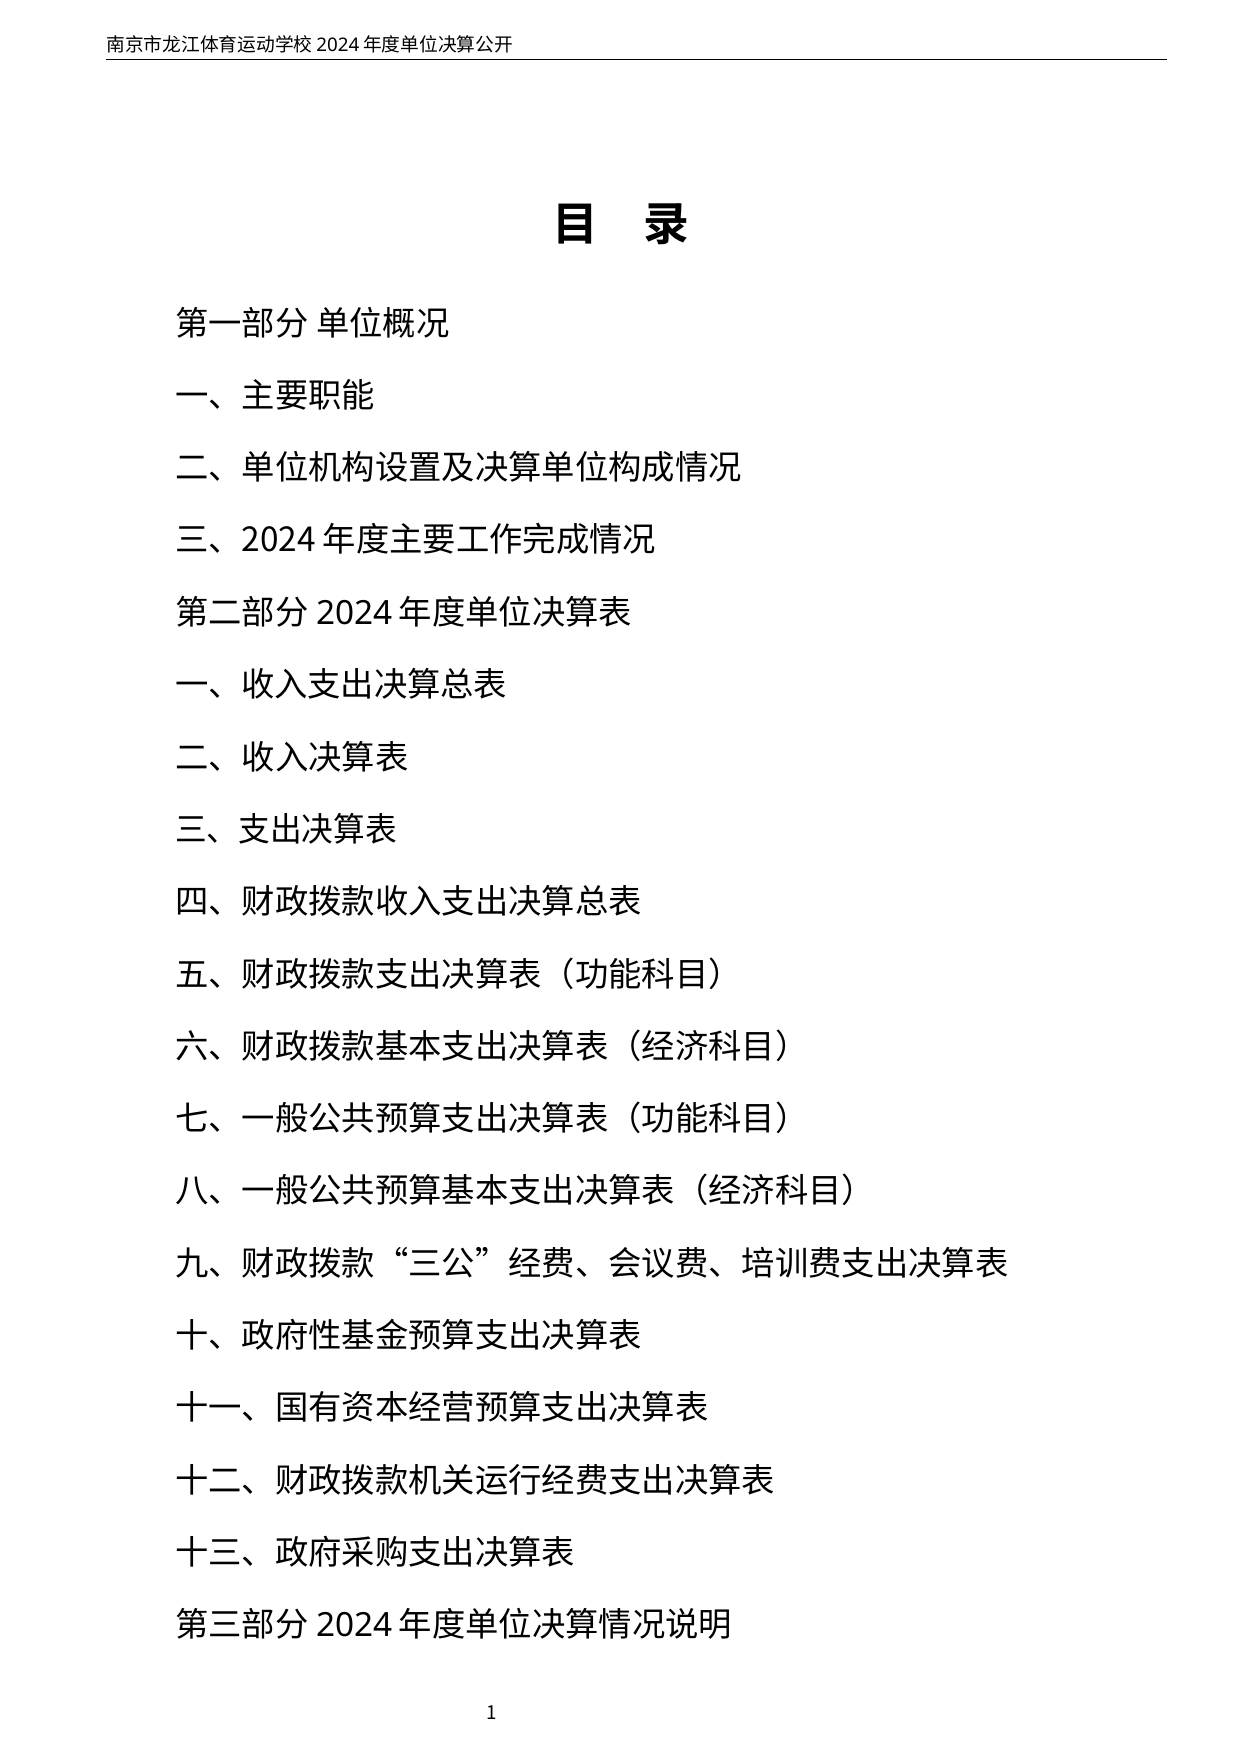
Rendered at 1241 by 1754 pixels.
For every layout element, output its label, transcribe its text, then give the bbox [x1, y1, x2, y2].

text 十二、财政拨款机关运行经费支出决算表 [175, 1453, 899, 1502]
text 五、财政拨款支出决算表（功能科目） [175, 947, 1167, 996]
text 十、政府性基金预算支出决算表 [175, 1309, 1167, 1357]
text 二、单位机构设置及决算单位构成情况 [175, 441, 1167, 489]
text 四、财政拨款收入支出决算总表 [175, 875, 1167, 923]
text 十一、国有资本经营预算支出决算表 [175, 1381, 899, 1429]
text 一、主要职能 [175, 369, 1167, 417]
text 九、财政拨款“三公”经费、会议费、培训费支出决算表 [175, 1236, 1167, 1285]
text 三、2024年度主要工作完成情况 [175, 513, 1167, 561]
text 六、财政拨款基本支出决算表（经济科目） [175, 1019, 866, 1068]
text 十三、政府采购支出决算表 [175, 1526, 899, 1574]
text 二、收入决算表 [175, 730, 566, 779]
text 一、收入支出决算总表 [175, 658, 566, 706]
text 第一部分 单位概况 [175, 296, 1167, 344]
subtitle 目 录 [106, 180, 1135, 255]
text 八、一般公共预算基本支出决算表（经济科目） [175, 1164, 1167, 1212]
text 七、一般公共预算支出决算表（功能科目） [175, 1092, 866, 1140]
text 三、支出决算表 [175, 803, 1167, 851]
text 第二部分 2024年度单位决算表 [175, 586, 1167, 634]
text 第三部分 2024年度单位决算情况说明 [175, 1598, 1167, 1646]
